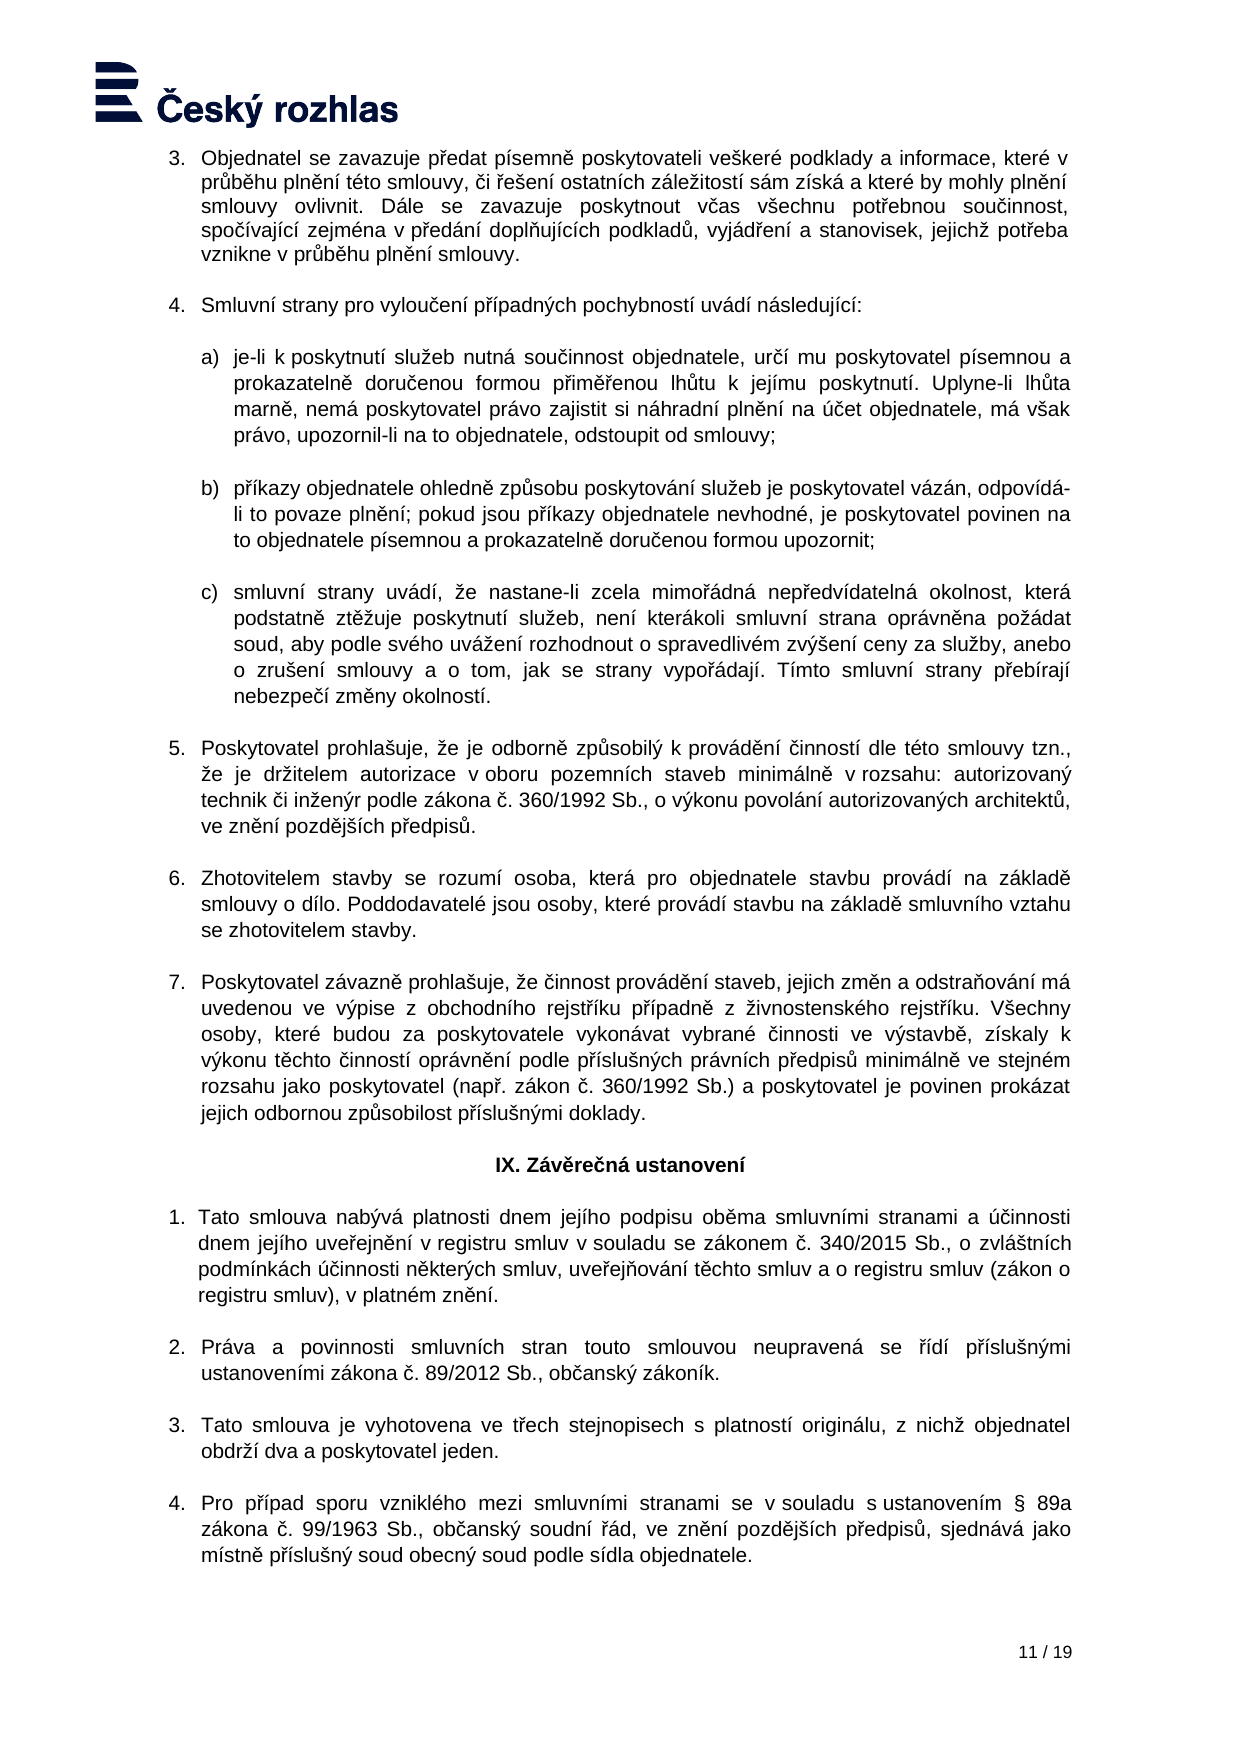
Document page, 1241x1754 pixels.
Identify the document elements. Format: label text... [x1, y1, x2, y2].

list Poskytovatel prohlašuje, že je odborně způsobilý k provádění činností dle této smlouvy tzn., že je držitelem autorizace v oboru pozemních staveb minimálně v rozsahu: autorizovaný technik či inženýr podle zákona č. 360/1992 Sb., o výkonu povolání autorizovaných architektů, ve znění pozdějších předpisů. [168, 734, 1072, 839]
subtitle Závěrečná ustanovení [168, 1151, 1072, 1177]
list Zhotovitelem stavby se rozumí osoba, která pro objednatele stavbu provádí na základě smlouvy o dílo. Poddodavatelé jsou osoby, které provádí stavbu na základě smluvního vztahu se zhotovitelem stavby. [168, 865, 1072, 943]
picture [95, 62, 398, 128]
list je-li k poskytnutí služeb nutná součinnost objednatele, určí mu poskytovatel písemnou a prokazatelně doručenou formou přiměřenou lhůtu k jejímu poskytnutí. Uplyne-li lhůta marně, nemá poskytovatel právo zajistit si náhradní plnění na účet objednatele, má však právo, upozornil-li na to objednatele, odstoupit od smlouvy; [201, 344, 1072, 448]
list Tato smlouva je vyhotovena ve třech stejnopisech s platností originálu, z nichž objednatel obdrží dva a poskytovatel jeden. [168, 1412, 1072, 1464]
list příkazy objednatele ohledně způsobu poskytování služeb je poskytovatel vázán, odpovídá-li to povaze plnění; pokud jsou příkazy objednatele nevhodné, je poskytovatel povinen na to objednatele písemnou a prokazatelně doručenou formou upozornit; [201, 474, 1072, 552]
list Smluvní strany pro vyloučení případných pochybností uvádí následující: [168, 292, 1072, 318]
list Objednatel se zavazuje předat písemně poskytovateli veškeré podklady a informace, které v průběhu plnění této smlouvy, či řešení ostatních záležitostí sám získá a které by mohly plnění smlouvy ovlivnit. Dále se zavazuje poskytnout včas všechnu potřebnou součinnost, spočívající zejména v předání doplňujících podkladů, vyjádření a stanovisek, jejichž potřeba vznikne v průběhu plnění smlouvy. [168, 146, 1069, 266]
list Poskytovatel závazně prohlašuje, že činnost provádění staveb, jejich změn a odstraňování má uvedenou ve výpise z obchodního rejstříku případně z živnostenského rejstříku. Všechny osoby, které budou za poskytovatele vykonávat vybrané činnosti ve výstavbě, získaly k výkonu těchto činností oprávnění podle příslušných právních předpisů minimálně ve stejném rozsahu jako poskytovatel (např. zákon č. 360/1992 Sb.) a poskytovatel je povinen prokázat jejich odbornou způsobilost příslušnými doklady. [168, 969, 1072, 1125]
list Pro případ sporu vzniklého mezi smluvními stranami se v souladu s ustanovením § 89a zákona č. 99/1963 Sb., občanský soudní řád, ve znění pozdějších předpisů, sjednává jako místně příslušný soud obecný soud podle sídla objednatele. [168, 1490, 1072, 1568]
list Práva a povinnosti smluvních stran touto smlouvou neupravená se řídí příslušnými ustanoveními zákona č. 89/2012 Sb., občanský zákoník. [168, 1333, 1072, 1386]
list smluvní strany uvádí, že nastane-li zcela mimořádná nepředvídatelná okolnost, která podstatně ztěžuje poskytnutí služeb, není kterákoli smluvní strana oprávněna požádat soud, aby podle svého uvážení rozhodnout o spravedlivém zvýšení ceny za služby, anebo o zrušení smlouvy a o tom, jak se strany vypořádají. Tímto smluvní strany přebírají nebezpečí změny okolností. [201, 578, 1072, 708]
list Tato smlouva nabývá platnosti dnem jejího podpisu oběma smluvními stranami a účinnosti dnem jejího uveřejnění v registru smluv v souladu se zákonem č. 340/2015 Sb., o zvláštních podmínkách účinnosti některých smluv, uveřejňování těchto smluv a o registru smluv (zákon o registru smluv), v platném znění. [168, 1203, 1072, 1307]
